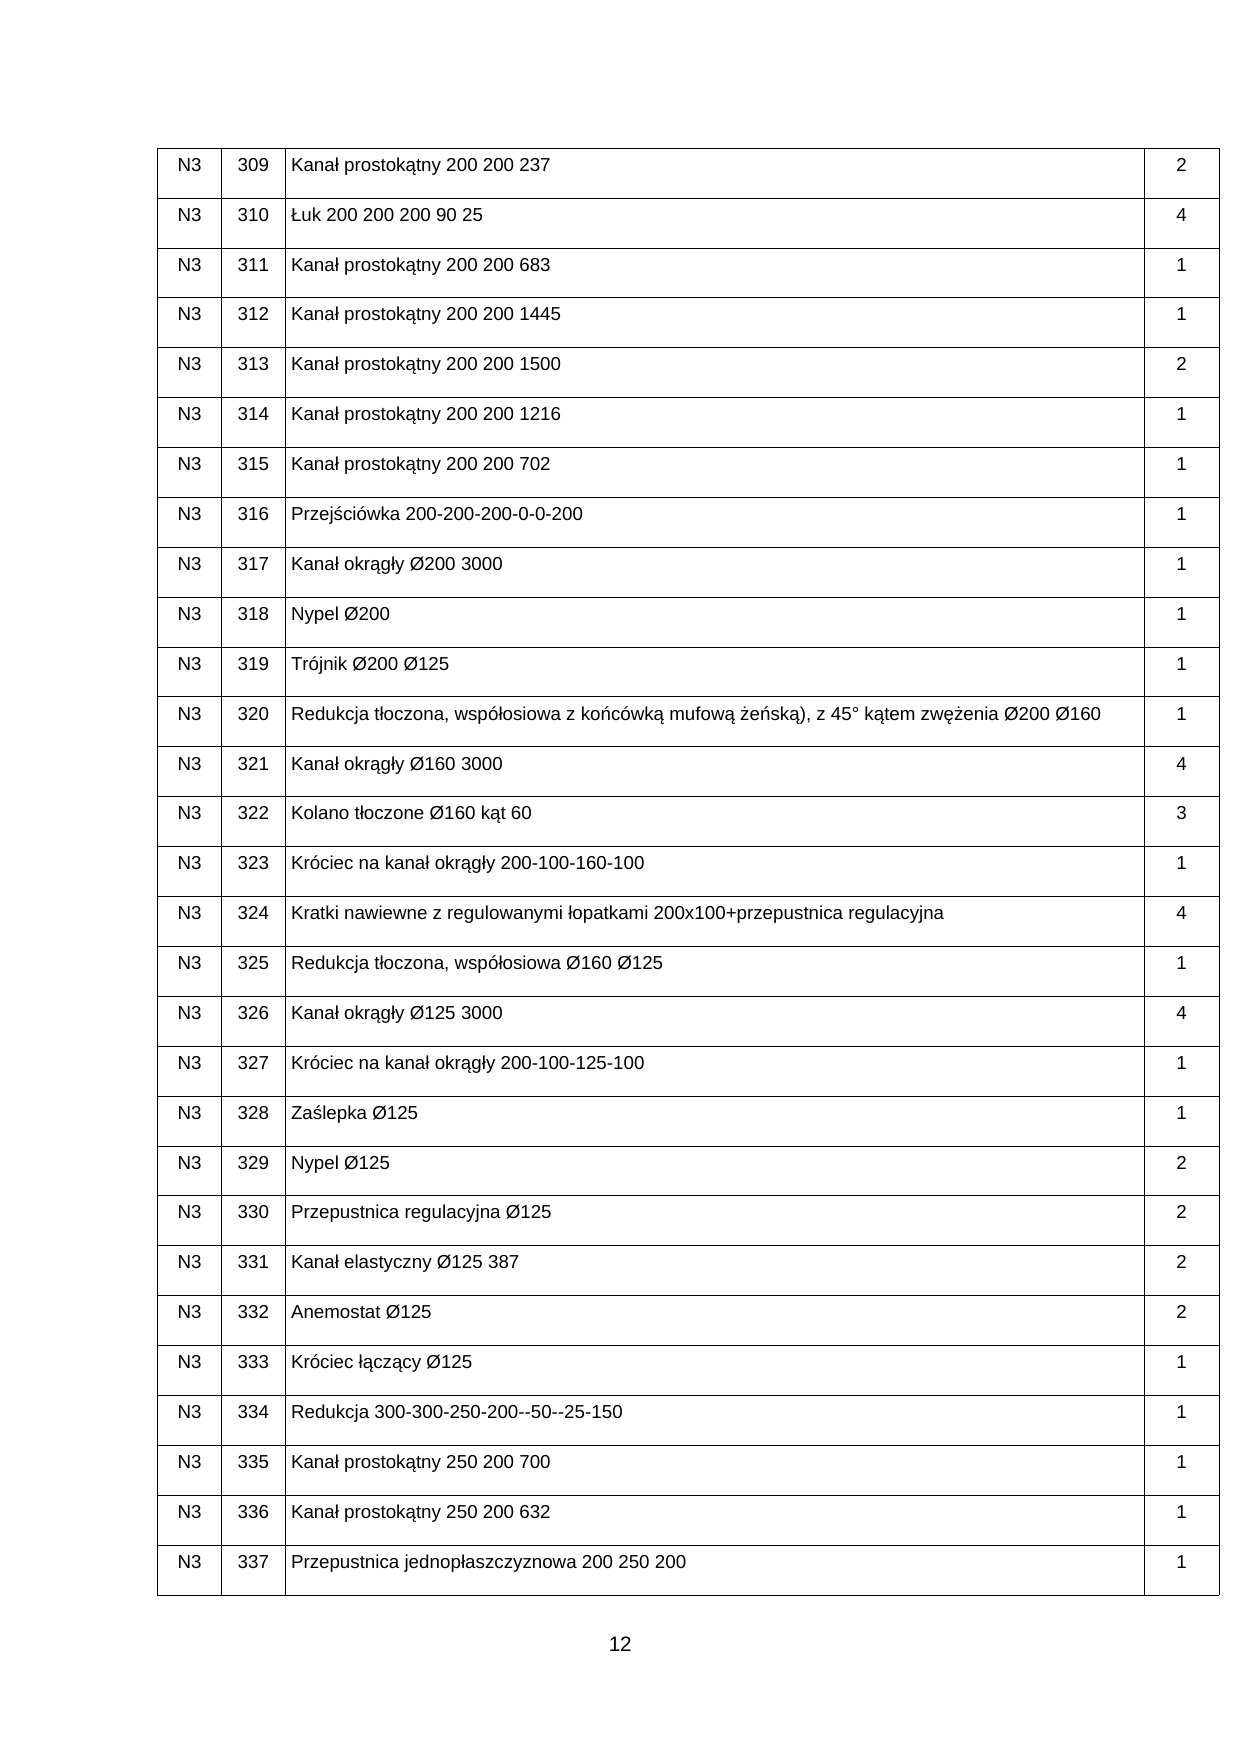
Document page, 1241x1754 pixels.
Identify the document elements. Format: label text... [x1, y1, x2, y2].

table_cell 314 [222, 398, 285, 447]
table_cell N3 [158, 1546, 221, 1594]
table_cell Nypel Ø125 [286, 1147, 1144, 1195]
table_cell 1 [1145, 1097, 1219, 1146]
table_cell 326 [222, 997, 285, 1046]
table_cell 2 [1145, 149, 1219, 197]
table_cell Kanał prostokątny 200 200 683 [286, 249, 1144, 297]
table_cell 310 [222, 199, 285, 247]
table_cell N3 [158, 1097, 221, 1146]
table_cell N3 [158, 797, 221, 846]
table_cell Kanał elastyczny Ø125 387 [286, 1246, 1144, 1295]
table_cell N3 [158, 1346, 221, 1395]
table_cell 1 [1145, 1396, 1219, 1445]
table_cell 1 [1145, 947, 1219, 996]
table_cell 331 [222, 1246, 285, 1295]
table_cell N3 [158, 897, 221, 946]
table_cell Zaślepka Ø125 [286, 1097, 1144, 1146]
table_cell N3 [158, 697, 221, 746]
table_cell N3 [158, 747, 221, 796]
table_cell 4 [1145, 199, 1219, 247]
table_cell 2 [1145, 348, 1219, 397]
table_cell 4 [1145, 997, 1219, 1046]
table_cell 1 [1145, 1047, 1219, 1096]
table_cell Kanał prostokątny 200 200 702 [286, 448, 1144, 497]
table_cell N3 [158, 1446, 221, 1495]
table_cell 4 [1145, 747, 1219, 796]
table_cell 4 [1145, 897, 1219, 946]
table_cell 335 [222, 1446, 285, 1495]
table_cell 332 [222, 1296, 285, 1345]
table_cell Kanał prostokątny 200 200 237 [286, 149, 1144, 197]
table_cell 1 [1145, 448, 1219, 497]
table_cell Kanał prostokątny 250 200 700 [286, 1446, 1144, 1495]
table_cell N3 [158, 1396, 221, 1445]
table_cell 334 [222, 1396, 285, 1445]
table_cell Nypel Ø200 [286, 598, 1144, 647]
table_cell Kanał prostokątny 200 200 1445 [286, 298, 1144, 347]
table_cell N3 [158, 448, 221, 497]
table_cell N3 [158, 1496, 221, 1545]
table_cell 1 [1145, 398, 1219, 447]
table_cell Przepustnica regulacyjna Ø125 [286, 1196, 1144, 1245]
table_cell N3 [158, 847, 221, 896]
table_cell 322 [222, 797, 285, 846]
table_cell Kolano tłoczone Ø160 kąt 60 [286, 797, 1144, 846]
table_cell 2 [1145, 1196, 1219, 1245]
table_cell 316 [222, 498, 285, 547]
table_cell 1 [1145, 1496, 1219, 1545]
table_cell 315 [222, 448, 285, 497]
table_cell 325 [222, 947, 285, 996]
table_cell N3 [158, 1047, 221, 1096]
table_cell N3 [158, 1196, 221, 1245]
table_cell N3 [158, 598, 221, 647]
table_cell Redukcja tłoczona, współosiowa Ø160 Ø125 [286, 947, 1144, 996]
table_cell 1 [1145, 598, 1219, 647]
table_cell 328 [222, 1097, 285, 1146]
table_cell N3 [158, 648, 221, 696]
table_cell 1 [1145, 1546, 1219, 1594]
table_cell 3 [1145, 797, 1219, 846]
table_cell 323 [222, 847, 285, 896]
table_cell 309 [222, 149, 285, 197]
table_cell 312 [222, 298, 285, 347]
table_cell N3 [158, 1296, 221, 1345]
table_cell 2 [1145, 1246, 1219, 1295]
table_cell 1 [1145, 498, 1219, 547]
table_cell Króciec łączący Ø125 [286, 1346, 1144, 1395]
table_cell 2 [1145, 1147, 1219, 1195]
table_cell 2 [1145, 1296, 1219, 1345]
table_cell 336 [222, 1496, 285, 1545]
table_cell Króciec na kanał okrągły 200-100-160-100 [286, 847, 1144, 896]
table_cell 327 [222, 1047, 285, 1096]
table_cell N3 [158, 348, 221, 397]
table_cell 1 [1145, 548, 1219, 597]
table_cell Redukcja 300-300-250-200--50--25-150 [286, 1396, 1144, 1445]
table_cell N3 [158, 498, 221, 547]
table_cell 333 [222, 1346, 285, 1395]
table_cell N3 [158, 199, 221, 247]
table_cell N3 [158, 997, 221, 1046]
table_cell Kratki nawiewne z regulowanymi łopatkami 200x100+przepustnica regulacyjna [286, 897, 1144, 946]
table_cell Trójnik Ø200 Ø125 [286, 648, 1144, 696]
table_cell N3 [158, 398, 221, 447]
table_cell Łuk 200 200 200 90 25 [286, 199, 1144, 247]
table_cell 1 [1145, 648, 1219, 696]
table_cell 329 [222, 1147, 285, 1195]
table_cell 319 [222, 648, 285, 696]
table_cell 1 [1145, 298, 1219, 347]
table_cell 337 [222, 1546, 285, 1594]
table_cell Kanał prostokątny 250 200 632 [286, 1496, 1144, 1545]
table_cell 318 [222, 598, 285, 647]
table_cell N3 [158, 1246, 221, 1295]
table_cell Anemostat Ø125 [286, 1296, 1144, 1345]
table_cell Kanał prostokątny 200 200 1216 [286, 398, 1144, 447]
table_cell 324 [222, 897, 285, 946]
table_cell Króciec na kanał okrągły 200-100-125-100 [286, 1047, 1144, 1096]
table_cell 1 [1145, 249, 1219, 297]
table_cell Kanał prostokątny 200 200 1500 [286, 348, 1144, 397]
table_cell 321 [222, 747, 285, 796]
table_cell N3 [158, 548, 221, 597]
table_cell Przepustnica jednopłaszczyznowa 200 250 200 [286, 1546, 1144, 1594]
table_cell N3 [158, 249, 221, 297]
table_cell N3 [158, 149, 221, 197]
table_cell 1 [1145, 847, 1219, 896]
table_cell Redukcja tłoczona, współosiowa z końcówką mufową żeńską), z 45° kątem zwężenia Ø200 Ø160 [286, 697, 1144, 746]
table_cell 1 [1145, 697, 1219, 746]
table_cell 1 [1145, 1446, 1219, 1495]
table_cell N3 [158, 298, 221, 347]
table_cell Kanał okrągły Ø160 3000 [286, 747, 1144, 796]
table_cell 330 [222, 1196, 285, 1245]
table_cell 317 [222, 548, 285, 597]
table_cell 311 [222, 249, 285, 297]
table_cell Kanał okrągły Ø200 3000 [286, 548, 1144, 597]
table_cell Kanał okrągły Ø125 3000 [286, 997, 1144, 1046]
table_cell 313 [222, 348, 285, 397]
table_cell 1 [1145, 1346, 1219, 1395]
table_cell 320 [222, 697, 285, 746]
table_cell Przejściówka 200-200-200-0-0-200 [286, 498, 1144, 547]
table_cell N3 [158, 947, 221, 996]
table_cell N3 [158, 1147, 221, 1195]
